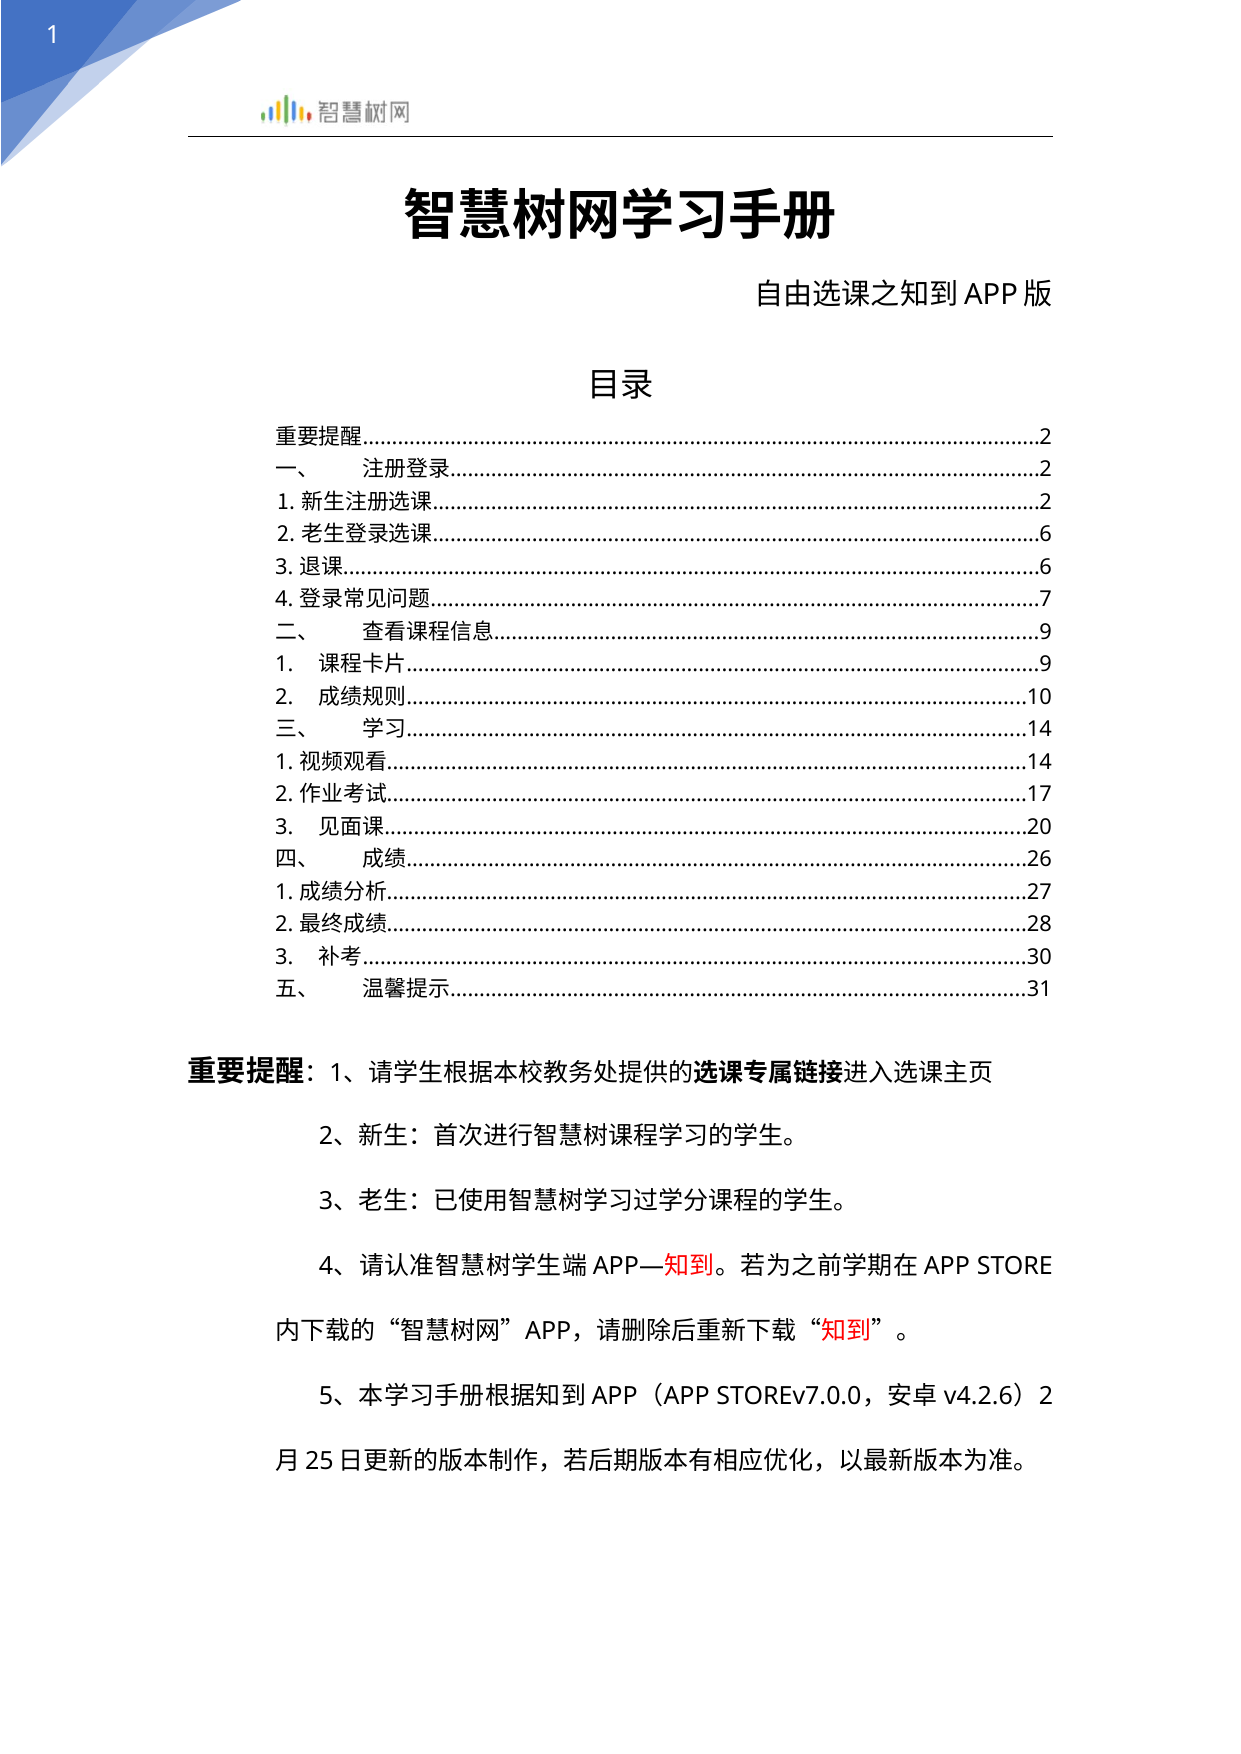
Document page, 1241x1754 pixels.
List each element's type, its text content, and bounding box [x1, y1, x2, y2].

picture [250, 88, 417, 134]
text 智慧树网学习手册 [187, 162, 1053, 259]
text 4、请认准智慧树学生端APP—知到。若为之前学期在APP STORE内下载的“智慧树网”APP，请删除后重新下载“知到”。 [275, 1231, 1053, 1361]
text 5、本学习手册根据知到APP（APP STOREv7.0.0，安卓 v4.2.6）2月25日更新的版本制作，若后期版本有相应优化，以最新版本为准。 [275, 1361, 1053, 1491]
text 3、老生：已使用智慧树学习过学分课程的学生。 [275, 1166, 1053, 1231]
text 重要提醒：1、请学生根据本校教务处提供的选课专属链接进入选课主页 [187, 1036, 1053, 1101]
picture [1, 0, 243, 168]
text 2、新生：首次进行智慧树课程学习的学生。 [187, 1101, 1053, 1166]
text 自由选课之知到APP版 [187, 259, 1053, 324]
